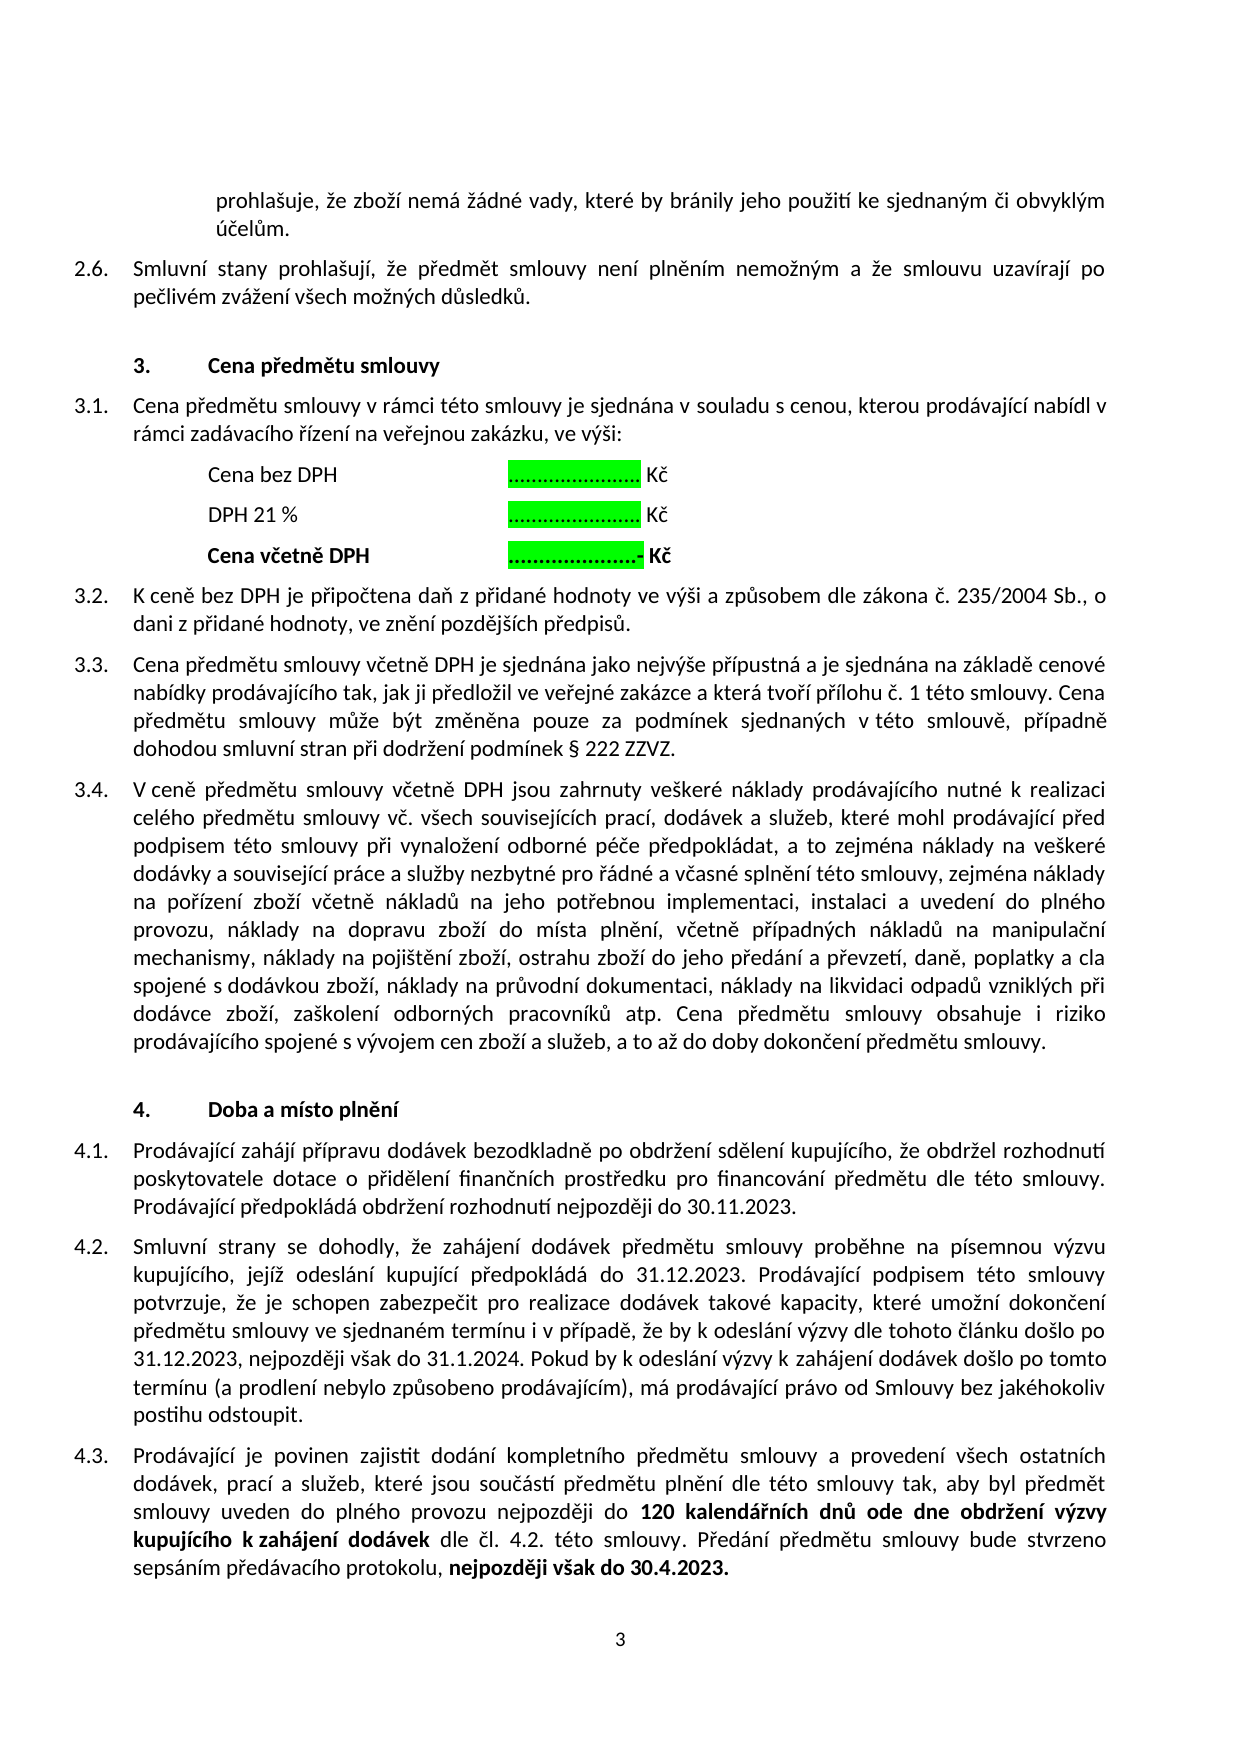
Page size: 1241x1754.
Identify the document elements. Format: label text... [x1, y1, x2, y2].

list Cena předmětu smlouvy v rámci této smlouvy je sjednána v souladu s cenou, kterou prodávající nabídl v rámci zadávacího řízení na veřejnou zakázku, ve výši: [74, 391, 1107, 447]
list V ceně předmětu smlouvy včetně DPH jsou zahrnuty veškeré náklady prodávajícího nutné k realizaci celého předmětu smlouvy vč. všech souvisejících prací, dodávek a služeb, které mohl prodávající před podpisem této smlouvy při vynaložení odborné péče předpokládat, a to zejména náklady na veškeré dodávky a související práce a služby nezbytné pro řádné a včasné splnění této smlouvy, zejména náklady na pořízení zboží včetně nákladů na jeho potřebnou implementaci, instalaci a uvedení do plného provozu, náklady na dopravu zboží do místa plnění, včetně případných nákladů na manipulační mechanismy, náklady na pojištění zboží, ostrahu zboží do jeho předání a převzetí, daně, poplatky a cla spojené s dodávkou zboží, náklady na průvodní dokumentaci, náklady na likvidaci odpadů vzniklých při dodávce zboží, zaškolení odborných pracovníků atp. Cena předmětu smlouvy obsahuje i riziko prodávajícího spojené s vývojem cen zboží a služeb, a to až do doby dokončení předmětu smlouvy. [74, 775, 1107, 1055]
list Prodávající je povinen zajistit dodání kompletního předmětu smlouvy a provedení všech ostatních dodávek, prací a služeb, které jsou součástí předmětu plnění dle této smlouvy tak, aby byl předmět smlouvy uveden do plného provozu nejpozději do 120 kalendářních dnů ode dne obdržení výzvy kupujícího k zahájení dodávek dle čl. 4.2. této smlouvy. Předání předmětu smlouvy bude stvrzeno sepsáním předávacího protokolu, nejpozději však do 30.4.2023. [74, 1441, 1107, 1581]
list Cena předmětu smlouvy včetně DPH je sjednána jako nejvýše přípustná a je sjednána na základě cenové nabídky prodávajícího tak, jak ji předložil ve veřejné zakázce a která tvoří přílohu č. 1 této smlouvy. Cena předmětu smlouvy může být změněna pouze za podmínek sjednaných v této smlouvě, případně dohodou smluvní stran při dodržení podmínek § 222 ZZVZ. [74, 650, 1107, 762]
text DPH 21 % ....................... Kč [641, 501, 1107, 528]
list Smluvní stany prohlašují, že předmět smlouvy není plněním nemožným a že smlouvu uzavírají po pečlivém zvážení všech možných důsledků. [74, 254, 1107, 310]
text 4. Doba a místo plnění [133, 1095, 1107, 1123]
text DPH 21 % ....................... Kč [208, 501, 508, 528]
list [178, 186, 1107, 242]
list Prodávající zahájí přípravu dodávek bezodkladně po obdržení sdělení kupujícího, že obdržel rozhodnutí poskytovatele dotace o přidělení finančních prostředku pro financování předmětu dle této smlouvy. Prodávající předpokládá obdržení rozhodnutí nejpozději do 30.11.2023. [74, 1136, 1107, 1220]
text Cena bez DPH ....................... Kč [641, 460, 1107, 488]
text Cena včetně DPH .....................- Kč [207, 541, 508, 569]
list K ceně bez DPH je připočtena daň z přidané hodnoty ve výši a způsobem dle zákona č. 235/2004 Sb., o dani z přidané hodnoty, ve znění pozdějších předpisů. [74, 582, 1107, 638]
text Cena bez DPH ....................... Kč [133, 460, 508, 488]
list Smluvní strany se dohodly, že zahájení dodávek předmětu smlouvy proběhne na písemnou výzvu kupujícího, jejíž odeslání kupující předpokládá do 31.12.2023. Prodávající podpisem této smlouvy potvrzuje, že je schopen zabezpečit pro realizace dodávek takové kapacity, které umožní dokončení předmětu smlouvy ve sjednaném termínu i v případě, že by k odeslání výzvy dle tohoto článku došlo po 31.12.2023, nejpozději však do 31.1.2024. Pokud by k odeslání výzvy k zahájení dodávek došlo po tomto termínu (a prodlení nebylo způsobeno prodávajícím), má prodávající právo od Smlouvy bez jakéhokoliv postihu odstoupit. [74, 1232, 1107, 1429]
text Cena včetně DPH .....................- Kč [644, 541, 1107, 569]
text 3. Cena předmětu smlouvy [133, 351, 1107, 379]
